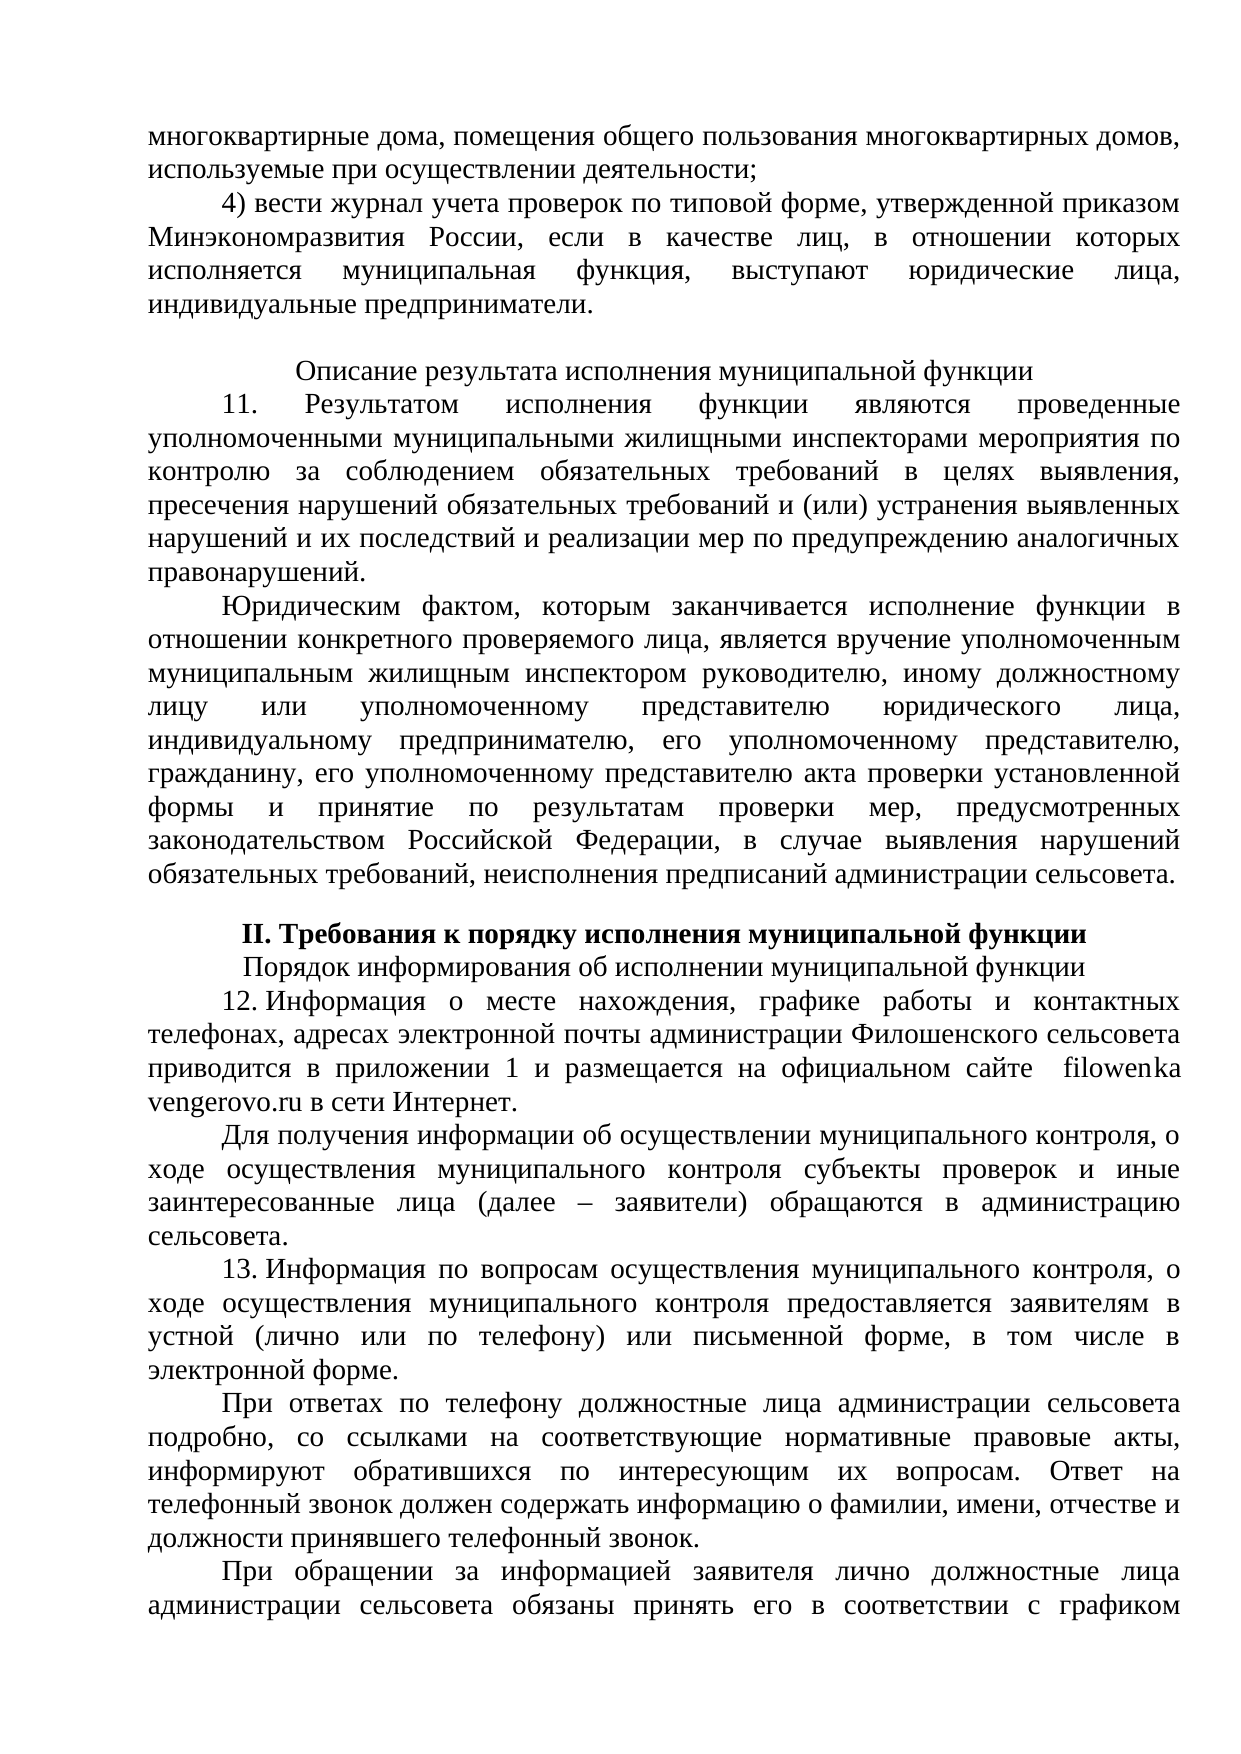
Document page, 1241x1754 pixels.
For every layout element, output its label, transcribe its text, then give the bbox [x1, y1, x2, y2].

text Порядок информирования об исполнении муниципальной функции [148, 949, 1181, 983]
text При ответах по телефону должностные лица администрации сельсовета подробно, со ссылками на соответствующие нормативные правовые акты, информируют обратившихся по интересующим их вопросам. Ответ на телефонный звонок должен содержать информацию о фамилии, имени, отчестве и должности принявшего телефонный звонок. [148, 1386, 1181, 1553]
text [148, 1553, 1181, 1620]
text 4) вести журнал учета проверок по типовой форме, утвержденной приказом Минэкономразвития России, если в качестве лиц, в отношении которых исполняется муниципальная функция, выступают юридические лица, индивидуальные предприниматели. [148, 185, 1181, 319]
text Юридическим фактом, которым заканчивается исполнение функции в отношении конкретного проверяемого лица, является вручение уполномоченным муниципальным жилищным инспектором руководителю, иному должностному лицу или уполномоченному представителю юридического лица, индивидуальному предпринимателю, его уполномоченному представителю, гражданину, его уполномоченному представителю акта проверки установленной формы и принятие по результатам проверки мер, предусмотренных законодательством Российской Федерации, в случае выявления нарушений обязательных требований, неисполнения предписаний администрации сельсовета. [148, 588, 1181, 889]
text II. Требования к порядку исполнения муниципальной функции [148, 916, 1181, 949]
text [148, 118, 1181, 185]
text 13. Информация по вопросам осуществления муниципального контроля, о ходе осуществления муниципального контроля предоставляется заявителям в устной (лично или по телефону) или письменной форме, в том числе в электронной форме. [148, 1251, 1181, 1386]
text Описание результата исполнения муниципальной функции [148, 353, 1181, 386]
text 12. Информация о месте нахождения, графике работы и контактных телефонах, адресах электронной почты администрации Филошенского сельсовета приводится в приложении 1 и размещается на официальном сайте filowenka vengerovo.ru в сети Интернет. [148, 983, 1181, 1117]
text Для получения информации об осуществлении муниципального контроля, о ходе осуществления муниципального контроля субъекты проверок и иные заинтересованные лица (далее – заявители) обращаются в администрацию сельсовета. [148, 1117, 1181, 1251]
text 11. Результатом исполнения функции являются проведенные уполномоченными муниципальными жилищными инспекторами мероприятия по контролю за соблюдением обязательных требований в целях выявления, пресечения нарушений обязательных требований и (или) устранения выявленных нарушений и их последствий и реализации мер по предупреждению аналогичных правонарушений. [148, 386, 1181, 588]
